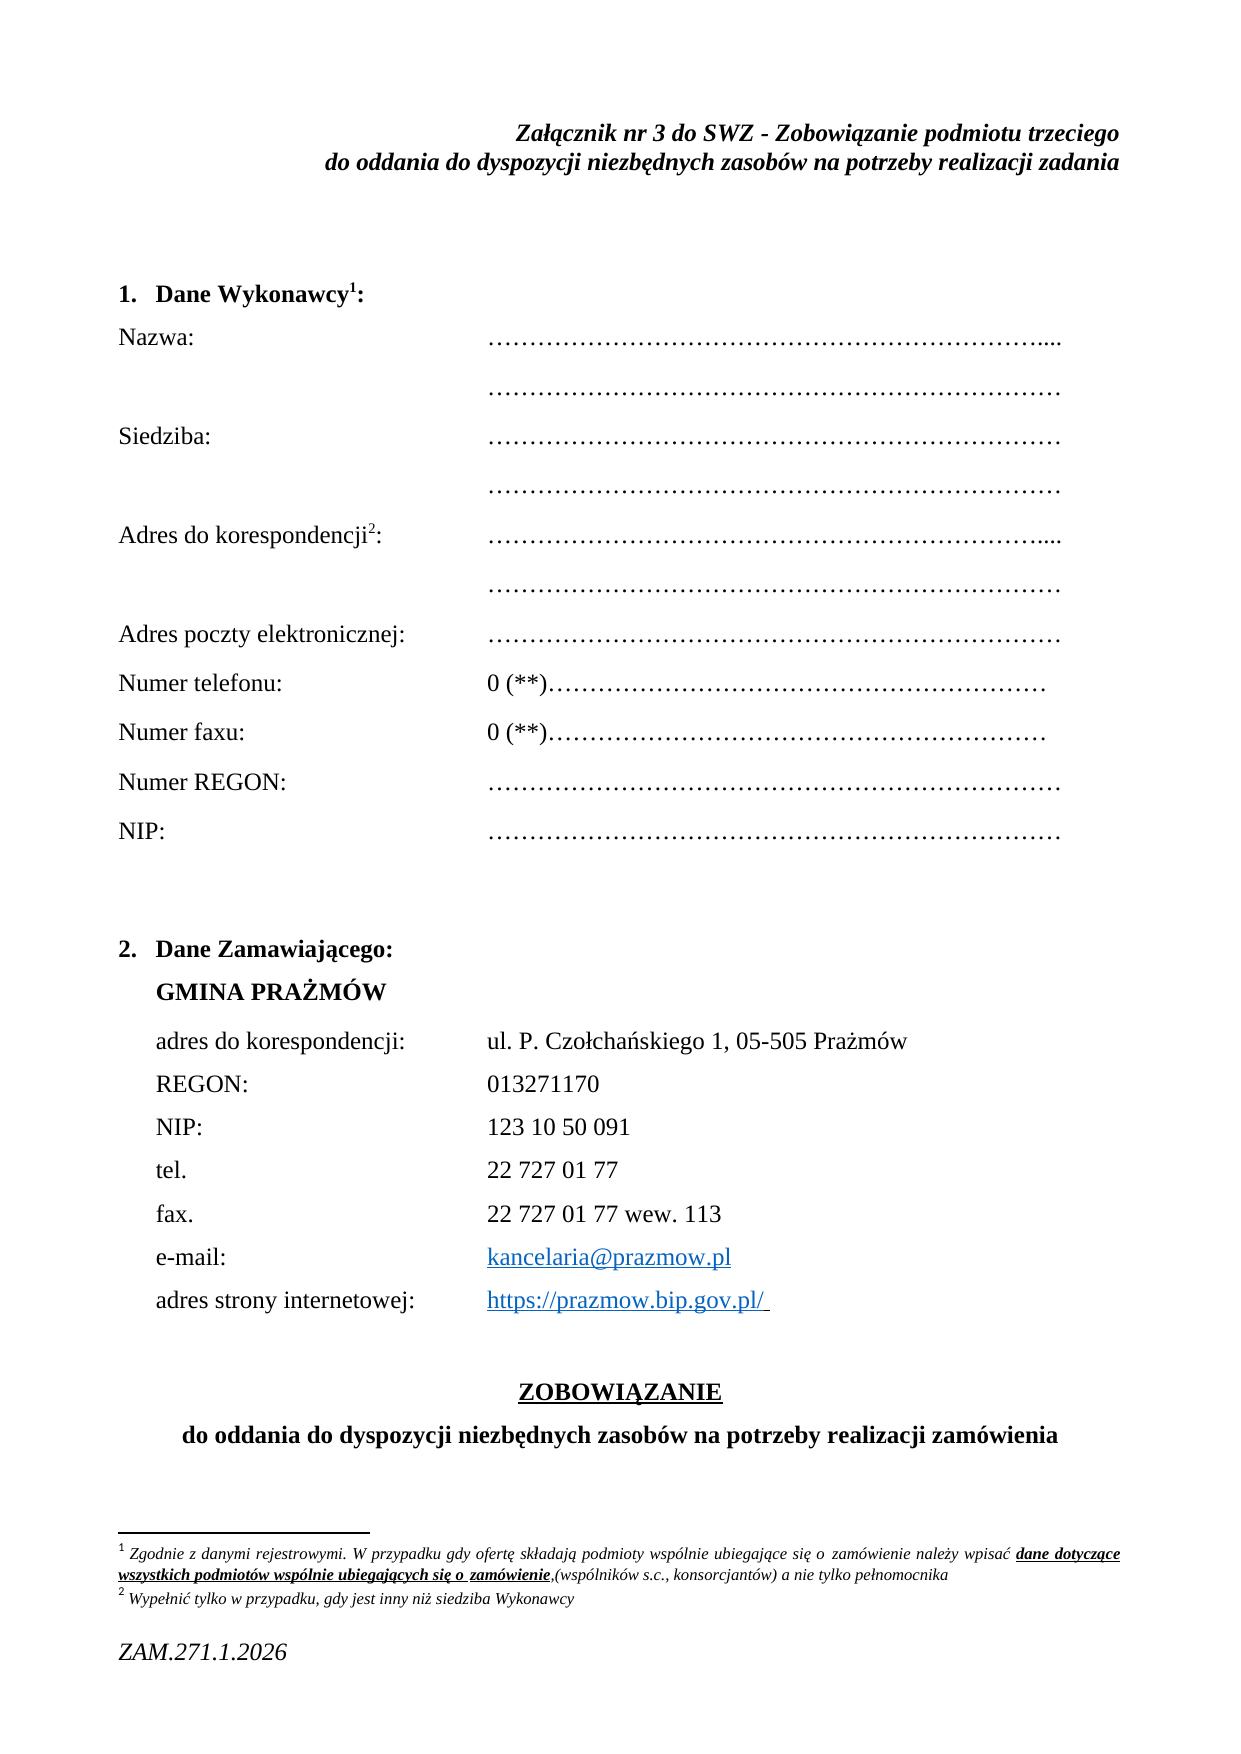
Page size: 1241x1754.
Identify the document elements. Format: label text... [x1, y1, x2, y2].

list Dane Wykonawcy: [118, 279, 1122, 308]
text …………………………………………………………… [118, 471, 1122, 499]
text ZOBOWIĄZANIE [118, 1377, 1122, 1406]
text do oddania do dyspozycji niezbędnych zasobów na potrzeby realizacji zamówienia [118, 1421, 1122, 1449]
text Nazwa: ………………………………………………………….... [118, 322, 1122, 351]
text Numer faxu: 0 (**)…………………………………………………… [118, 717, 1122, 746]
text Załącznik nr 3 do SWZ - Zobowiązanie podmiotu trzeciego do oddania do dyspozycji niezbędnych zasobów na potrzeby realizacji zadania [118, 118, 1122, 176]
list GMINA PRAŻMÓW [156, 977, 1122, 1006]
text Adres poczty elektronicznej: …………………………………………………………… [118, 619, 1122, 647]
text …………………………………………………………… [118, 569, 1122, 598]
list adres do korespondencji: ul. P. Czołchańskiego 1, 05-505 Prażmów REGON: 013271170 NIP: 123 10 50 091 tel. 22 727 01 77 fax. 22 727 01 77 wew. 113 e-mail: kancelaria@prazmow.pl adres strony internetowej: https://prazmow.bip.gov.pl/ [156, 1026, 1122, 1314]
text Siedziba: …………………………………………………………… [118, 421, 1122, 450]
text Adres do korespondencji: ………………………………………………………….... [118, 520, 1122, 549]
text Numer REGON: …………………………………………………………… [118, 767, 1122, 796]
list Dane Zamawiającego: [118, 934, 1122, 962]
text …………………………………………………………… [118, 372, 1122, 401]
text NIP: …………………………………………………………… [118, 816, 1122, 845]
text Numer telefonu: 0 (**)…………………………………………………… [118, 668, 1122, 697]
